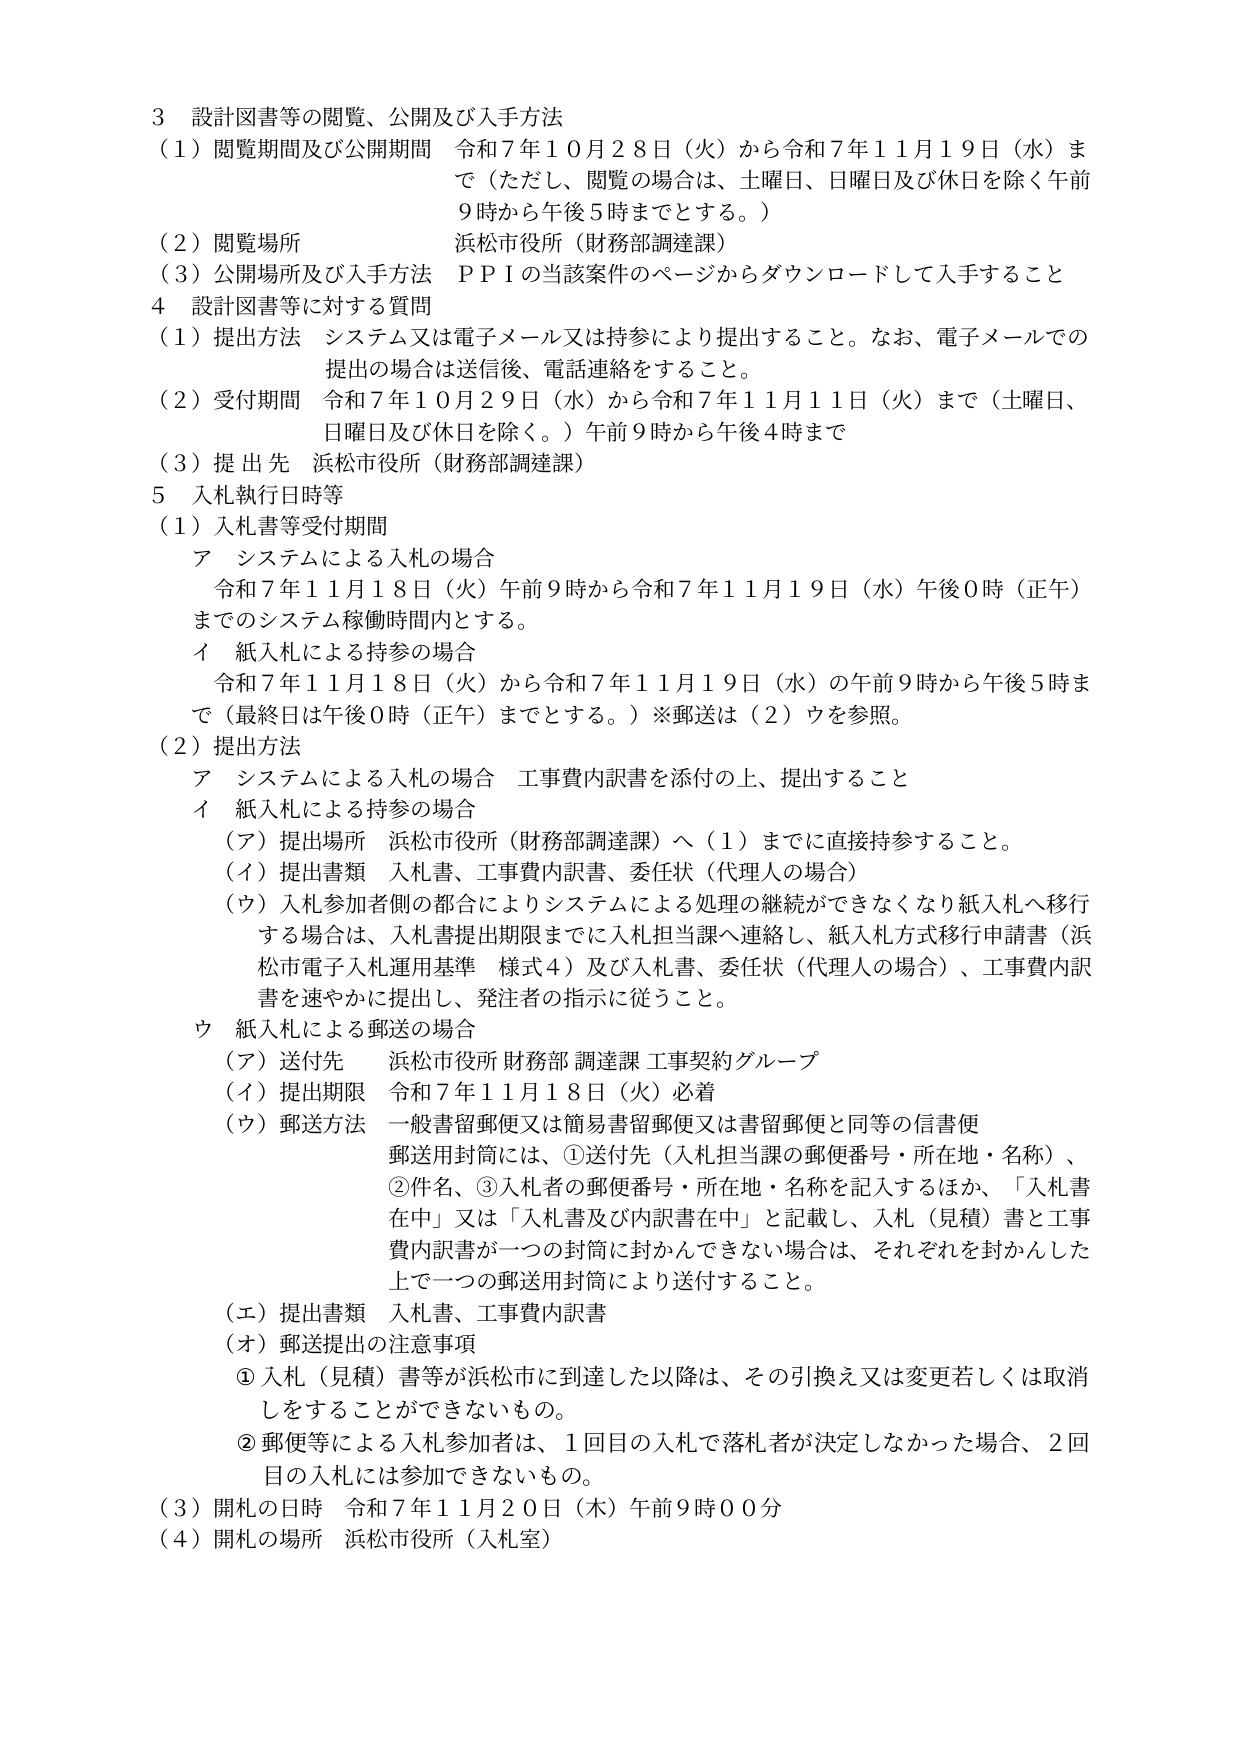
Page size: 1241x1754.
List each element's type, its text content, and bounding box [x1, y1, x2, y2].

text ②郵便等による入札参加者は、１回目の入札で落札者が決定しなかった場合、２回目の入札には参加できないもの。 [236, 1425, 1092, 1491]
text イ 紙入札による持参の場合 [148, 792, 1092, 824]
text （ア）提出場所 浜松市役所（財務部調達課）へ（１）までに直接持参すること。 [148, 824, 1092, 855]
text （オ）郵送提出の注意事項 [148, 1327, 1092, 1359]
text ４ 設計図書等に対する質問 [148, 289, 1092, 321]
text （ウ）郵送方法 一般書留郵便又は簡易書留郵便又は書留郵便と同等の信書便 [148, 1107, 1092, 1138]
text （３）提 出 先 浜松市役所（財務部調達課） [148, 446, 1092, 478]
text （１）提出方法 システム又は電子メール又は持参により提出すること。なお、電子メールでの提出の場合は送信後、電話連絡をすること。 [148, 321, 1092, 383]
text イ 紙入札による持参の場合 [148, 635, 1092, 667]
text 郵送用封筒には、①送付先（入札担当課の郵便番号・所在地・名称）、②件名、③入札者の郵便番号・所在地・名称を記入するほか、「入札書在中」又は「入札書及び内訳書在中」と記載し、入札（見積）書と工事費内訳書が一つの封筒に封かんできない場合は、それぞれを封かんした上で一つの郵送用封筒により送付すること。 [148, 1138, 1092, 1296]
text （イ）提出書類 入札書、工事費内訳書、委任状（代理人の場合） [148, 855, 1092, 887]
text 令和７年１１月１８日（火）から令和７年１１月１９日（水）の午前９時から午後５時まで（最終日は午後０時（正午）までとする。）※郵送は（２）ウを参照。 [191, 667, 1092, 729]
text ①入札（見積）書等が浜松市に到達した以降は、その引換え又は変更若しくは取消しをすることができないもの。 [235, 1359, 1092, 1425]
text （３）公開場所及び入手方法 ＰＰＩの当該案件のページからダウンロードして入手すること [148, 258, 1092, 289]
text （２）受付期間 令和７年１０月２９日（水）から令和７年１１月１１日（火）まで（土曜日、日曜日及び休日を除く。）午前９時から午後４時まで [148, 383, 1092, 446]
text （イ）提出期限 令和７年１１月１８日（火）必着 [148, 1076, 1092, 1107]
text ５ 入札執行日時等 [148, 478, 1092, 509]
text ア システムによる入札の場合 [148, 541, 1092, 572]
text （エ）提出書類 入札書、工事費内訳書 [148, 1296, 1092, 1327]
text （２）閲覧場所 浜松市役所（財務部調達課） [148, 226, 1092, 258]
text （ウ）入札参加者側の都合によりシステムによる処理の継続ができなくなり紙入札へ移行する場合は、入札書提出期限までに入札担当課へ連絡し、紙入札方式移行申請書（浜松市電子入札運用基準 様式４）及び入札書、委任状（代理人の場合）、工事費内訳書を速やかに提出し、発注者の指示に従うこと。 [148, 887, 1092, 1013]
text 令和７年１１月１８日（火）午前９時から令和７年１１月１９日（水）午後０時（正午）までのシステム稼働時間内とする。 [191, 572, 1092, 635]
text （４）開札の場所 浜松市役所（入札室） [148, 1522, 1092, 1554]
text （ア）送付先 浜松市役所 財務部 調達課 工事契約グループ [148, 1044, 1092, 1076]
text （２）提出方法 [148, 729, 1092, 761]
text （１）閲覧期間及び公開期間 令和７年１０月２８日（火）から令和７年１１月１９日（水）まで（ただし、閲覧の場合は、土曜日、日曜日及び休日を除く午前９時から午後５時までとする。） [148, 132, 1092, 226]
text ３ 設計図書等の閲覧、公開及び入手方法 [148, 100, 1092, 132]
text ア システムによる入札の場合 工事費内訳書を添付の上、提出すること [148, 761, 1092, 792]
text （１）入札書等受付期間 [148, 509, 1092, 541]
text （３）開札の日時 令和７年１１月２０日（木）午前９時００分 [148, 1491, 1092, 1522]
text ウ 紙入札による郵送の場合 [148, 1013, 1092, 1044]
